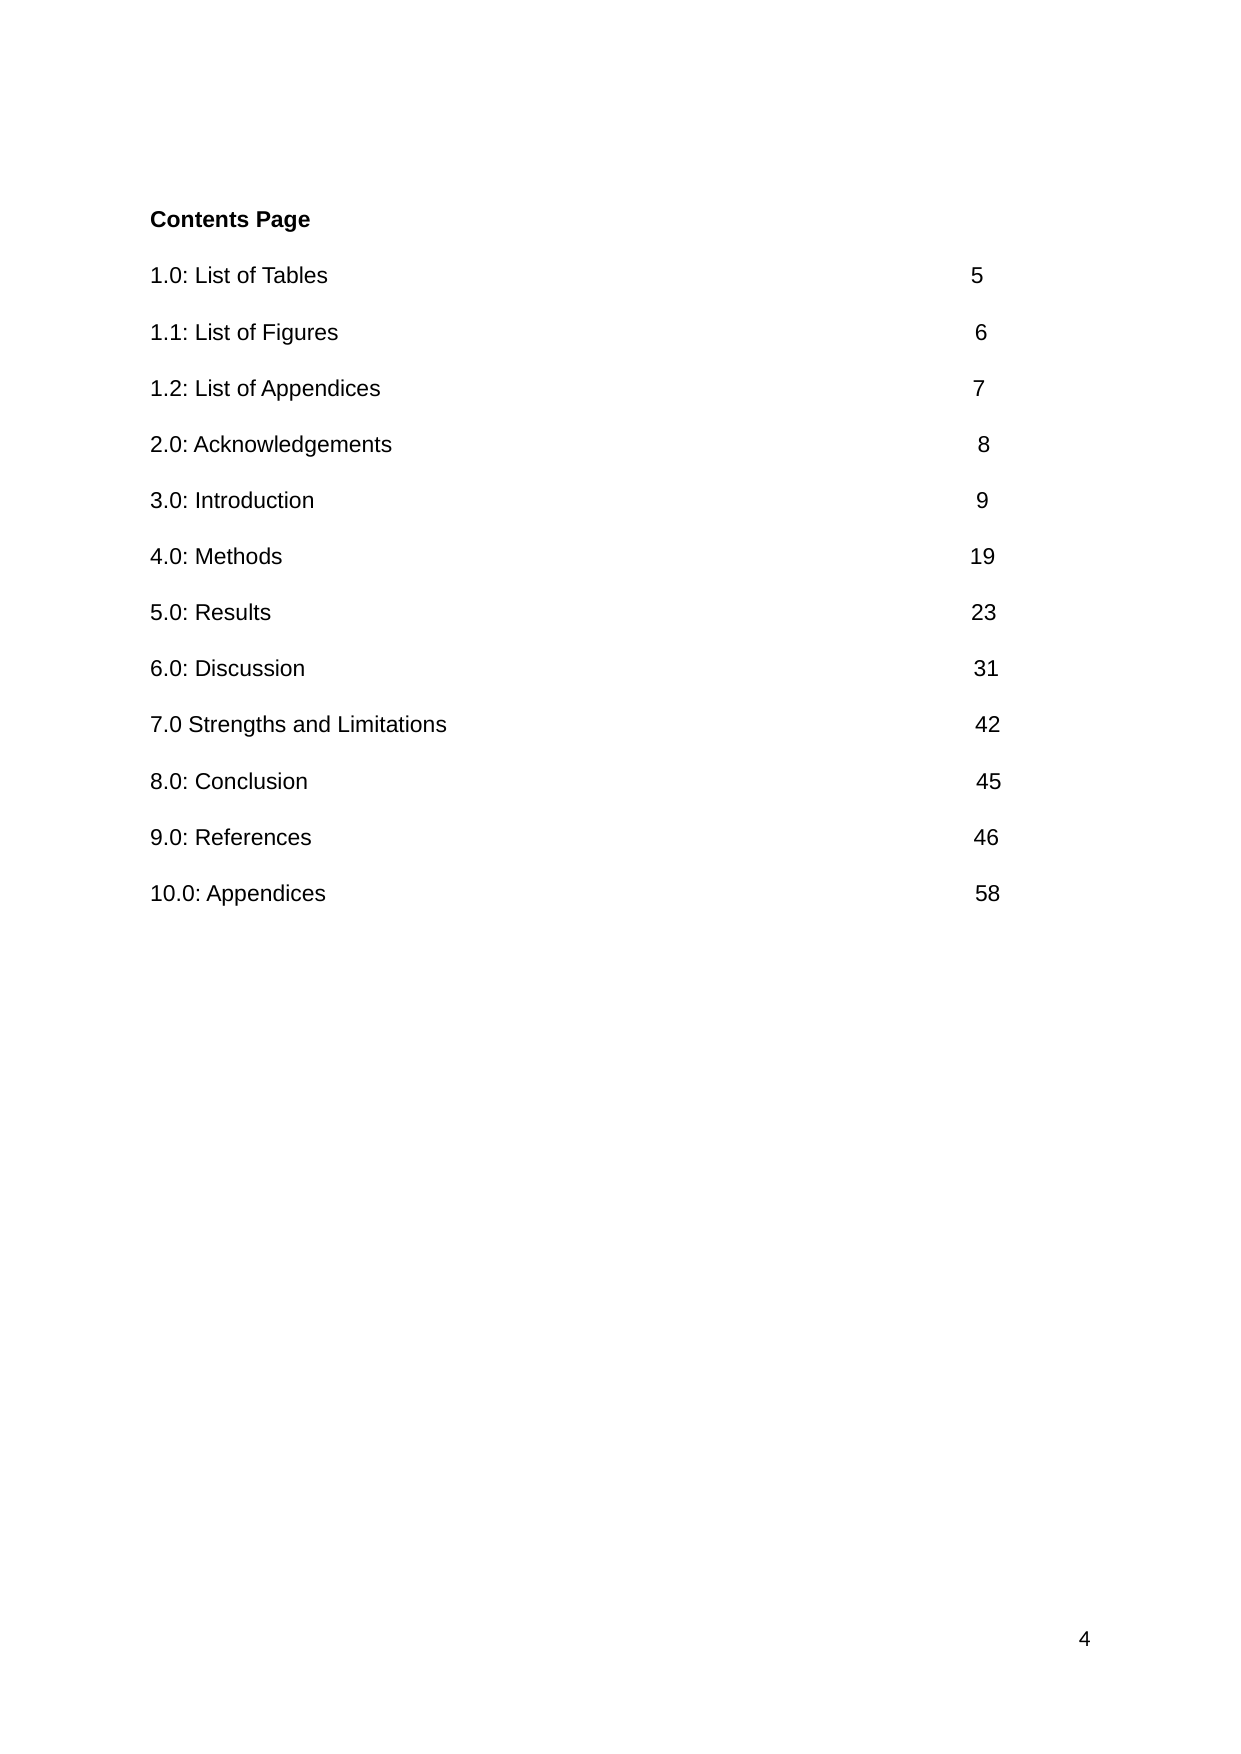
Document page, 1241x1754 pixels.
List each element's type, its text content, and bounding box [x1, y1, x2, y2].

text 7.0 Strengths and Limitations 42 [150, 711, 1090, 738]
text 3.0: Introduction 9 [150, 487, 1090, 513]
text 10.0: Appendices 58 [150, 880, 1090, 906]
text 2.0: Acknowledgements 8 [150, 431, 1090, 457]
text Contents Page [150, 206, 1090, 232]
text 1.0: List of Tables 5 [150, 262, 1090, 289]
text 1.1: List of Figures 6 [150, 318, 1090, 345]
text 6.0: Discussion 31 [150, 655, 1090, 682]
text 5.0: Results 23 [150, 599, 1090, 626]
text 9.0: References 46 [150, 824, 1090, 850]
text 4.0: Methods 19 [150, 543, 1090, 569]
text 8.0: Conclusion 45 [150, 768, 1090, 794]
text 1.2: List of Appendices 7 [150, 374, 1090, 401]
